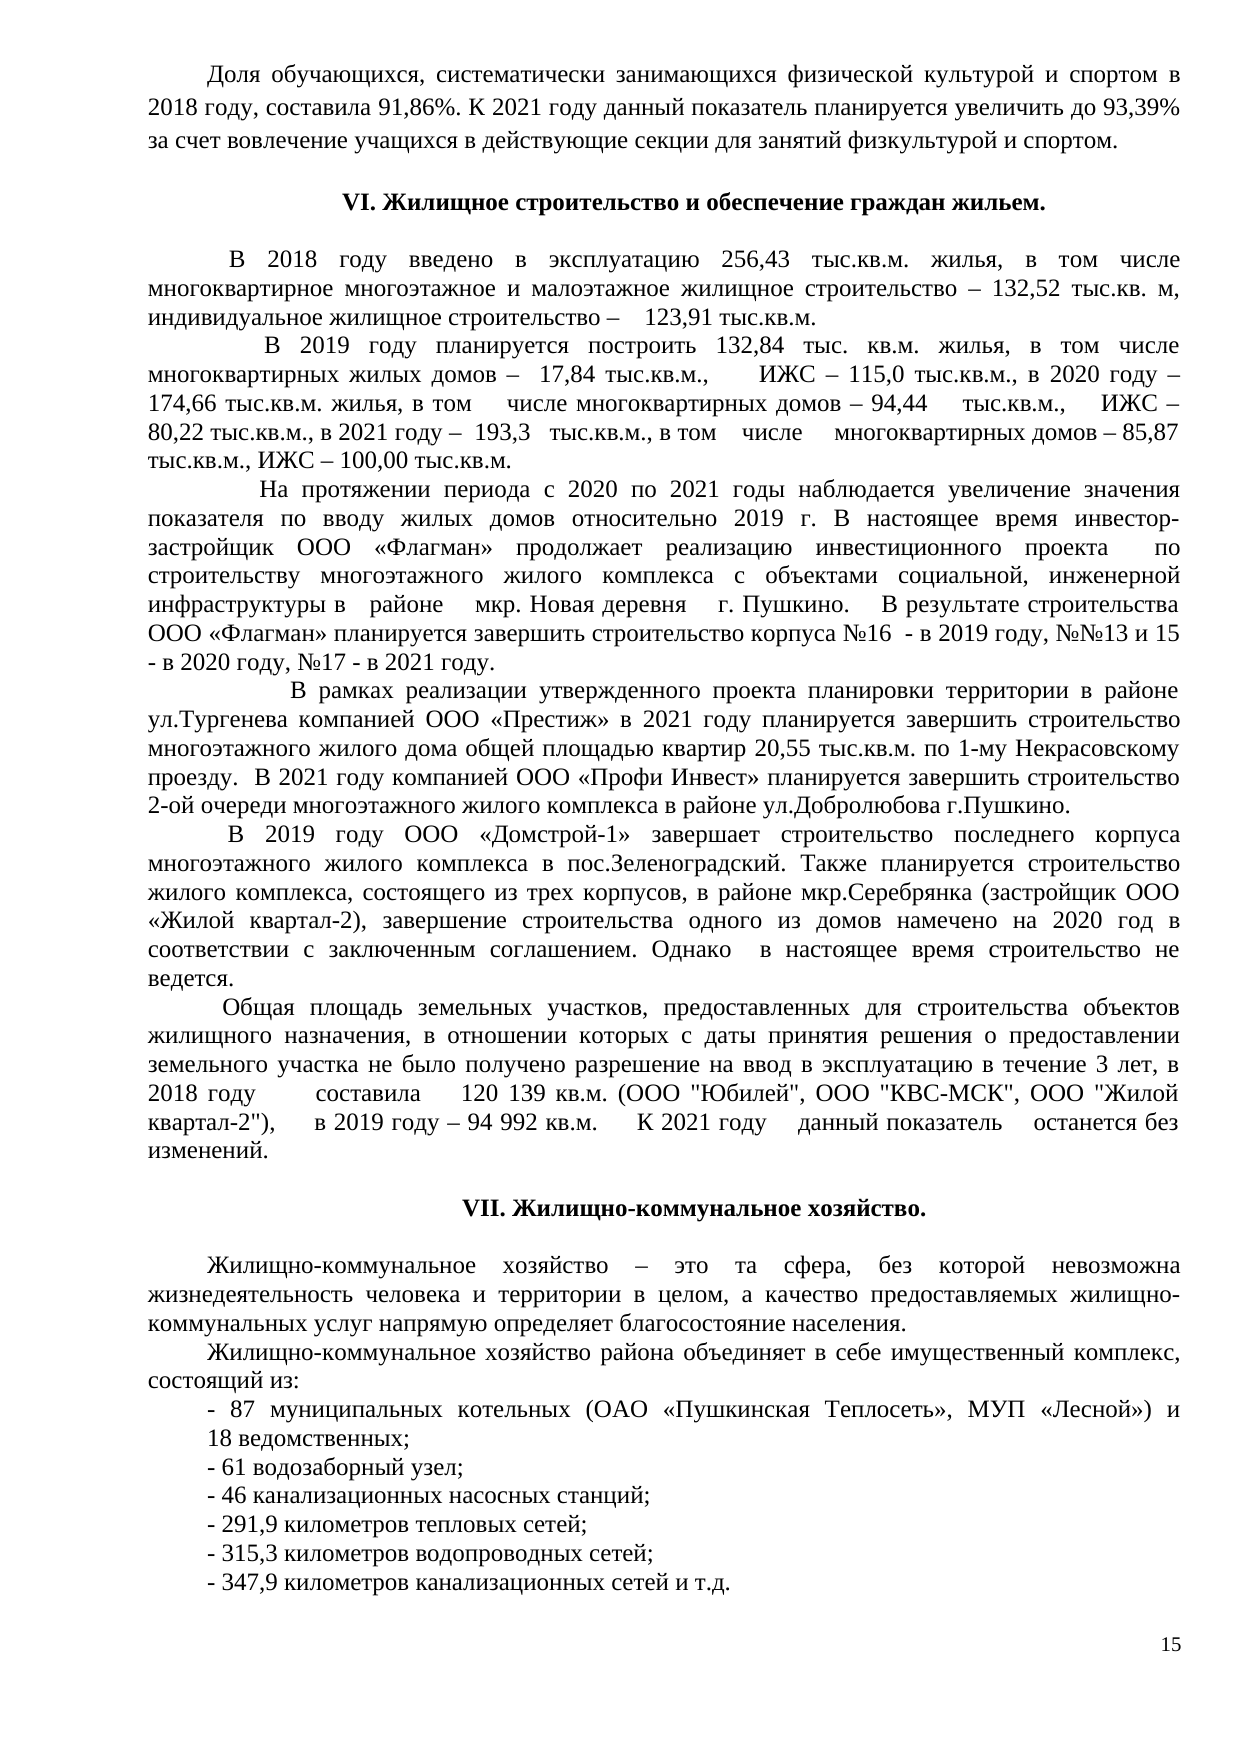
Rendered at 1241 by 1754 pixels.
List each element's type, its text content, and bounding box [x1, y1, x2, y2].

text В 2018 году введено в эксплуатацию 256,43 тыс.кв.м. жилья, в том числе многоквартирное многоэтажное и малоэтажное жилищное строительство – 132,52 тыс.кв. м, индивидуальное жилищное строительство – 123,91 тыс.кв.м. [148, 244, 1181, 331]
text - 61 водозаборный узел; [207, 1452, 1181, 1481]
text - 291,9 километров тепловых сетей; [207, 1509, 1181, 1538]
text В рамках реализации утвержденного проекта планировки территории в районе ул.Тургенева компанией ООО «Престиж» в 2021 году планируется завершить строительство многоэтажного жилого дома общей площадью квартир 20,55 тыс.кв.м. по 1-му Некрасовскому проезду. В 2021 году компанией ООО «Профи Инвест» планируется завершить строительство 2-ой очереди многоэтажного жилого комплекса в районе ул.Добролюбова г.Пушкино. [148, 676, 1181, 819]
text - 46 канализационных насосных станций; [207, 1481, 1181, 1509]
text На протяжении периода с 2020 по 2021 годы наблюдается увеличение значения показателя по вводу жилых домов относительно 2019 г. В настоящее время инвестор-застройщик ООО «Флагман» продолжает реализацию инвестиционного проекта по строительству многоэтажного жилого комплекса с объектами социальной, инженерной инфраструктуры в районе мкр. Новая деревня г. Пушкино. В результате строительства ООО «Флагман» планируется завершить строительство корпуса №16 - в 2019 году, №№13 и 15 - в 2020 году, №17 - в 2021 году. [148, 474, 1181, 676]
text - 315,3 километров водопроводных сетей; [207, 1538, 1181, 1567]
text Жилищно-коммунальное хозяйство – это та сфера, без которой невозможна жизнедеятельность человека и территории в целом, а качество предоставляемых жилищно-коммунальных услуг напрямую определяет благосостояние населения. [148, 1251, 1181, 1337]
text Жилищно-коммунальное хозяйство района объединяет в себе имущественный комплекс, состоящий из: [148, 1337, 1181, 1394]
text VI. Жилищное строительство и обеспечение граждан жильем. [148, 187, 1181, 216]
text В 2019 году планируется построить 132,84 тыс. кв.м. жилья, в том числе многоквартирных жилых домов – 17,84 тыс.кв.м., ИЖС – 115,0 тыс.кв.м., в 2020 году – 174,66 тыс.кв.м. жилья, в том числе многоквартирных домов – 94,44 тыс.кв.м., ИЖС – 80,22 тыс.кв.м., в 2021 году – 193,3 тыс.кв.м., в том числе многоквартирных домов – 85,87 тыс.кв.м., ИЖС – 100,00 тыс.кв.м. [148, 331, 1181, 474]
text VII. Жилищно-коммунальное хозяйство. [148, 1193, 1181, 1222]
text Доля обучающихся, систематически занимающихся физической культурой и спортом в 2018 году, составила 91,86%. К 2021 году данный показатель планируется увеличить до 93,39% за счет вовлечение учащихся в действующие секции для занятий физкультурой и спортом. [148, 59, 1181, 154]
text Общая площадь земельных участков, предоставленных для строительства объектов жилищного назначения, в отношении которых с даты принятия решения о предоставлении земельного участка не было получено разрешение на ввод в эксплуатацию в течение 3 лет, в 2018 году составила 120 139 кв.м. (ООО "Юбилей", ООО "КВС-МСК", ООО "Жилой квартал-2"), в 2019 году – 94 992 кв.м. К 2021 году данный показатель останется без изменений. [148, 992, 1181, 1164]
text - 87 муниципальных котельных (ОАО «Пушкинская Теплосеть», МУП «Лесной») и 18 ведомственных; [207, 1394, 1181, 1452]
text В 2019 году ООО «Домстрой-1» завершает строительство последнего корпуса многоэтажного жилого комплекса в пос.Зеленоградский. Также планируется строительство жилого комплекса, состоящего из трех корпусов, в районе мкр.Серебрянка (застройщик ООО «Жилой квартал-2), завершение строительства одного из домов намечено на 2020 год в соответствии с заключенным соглашением. Однако в настоящее время строительство не ведется. [148, 819, 1181, 992]
text - 347,9 километров канализационных сетей и т.д. [207, 1567, 1181, 1596]
